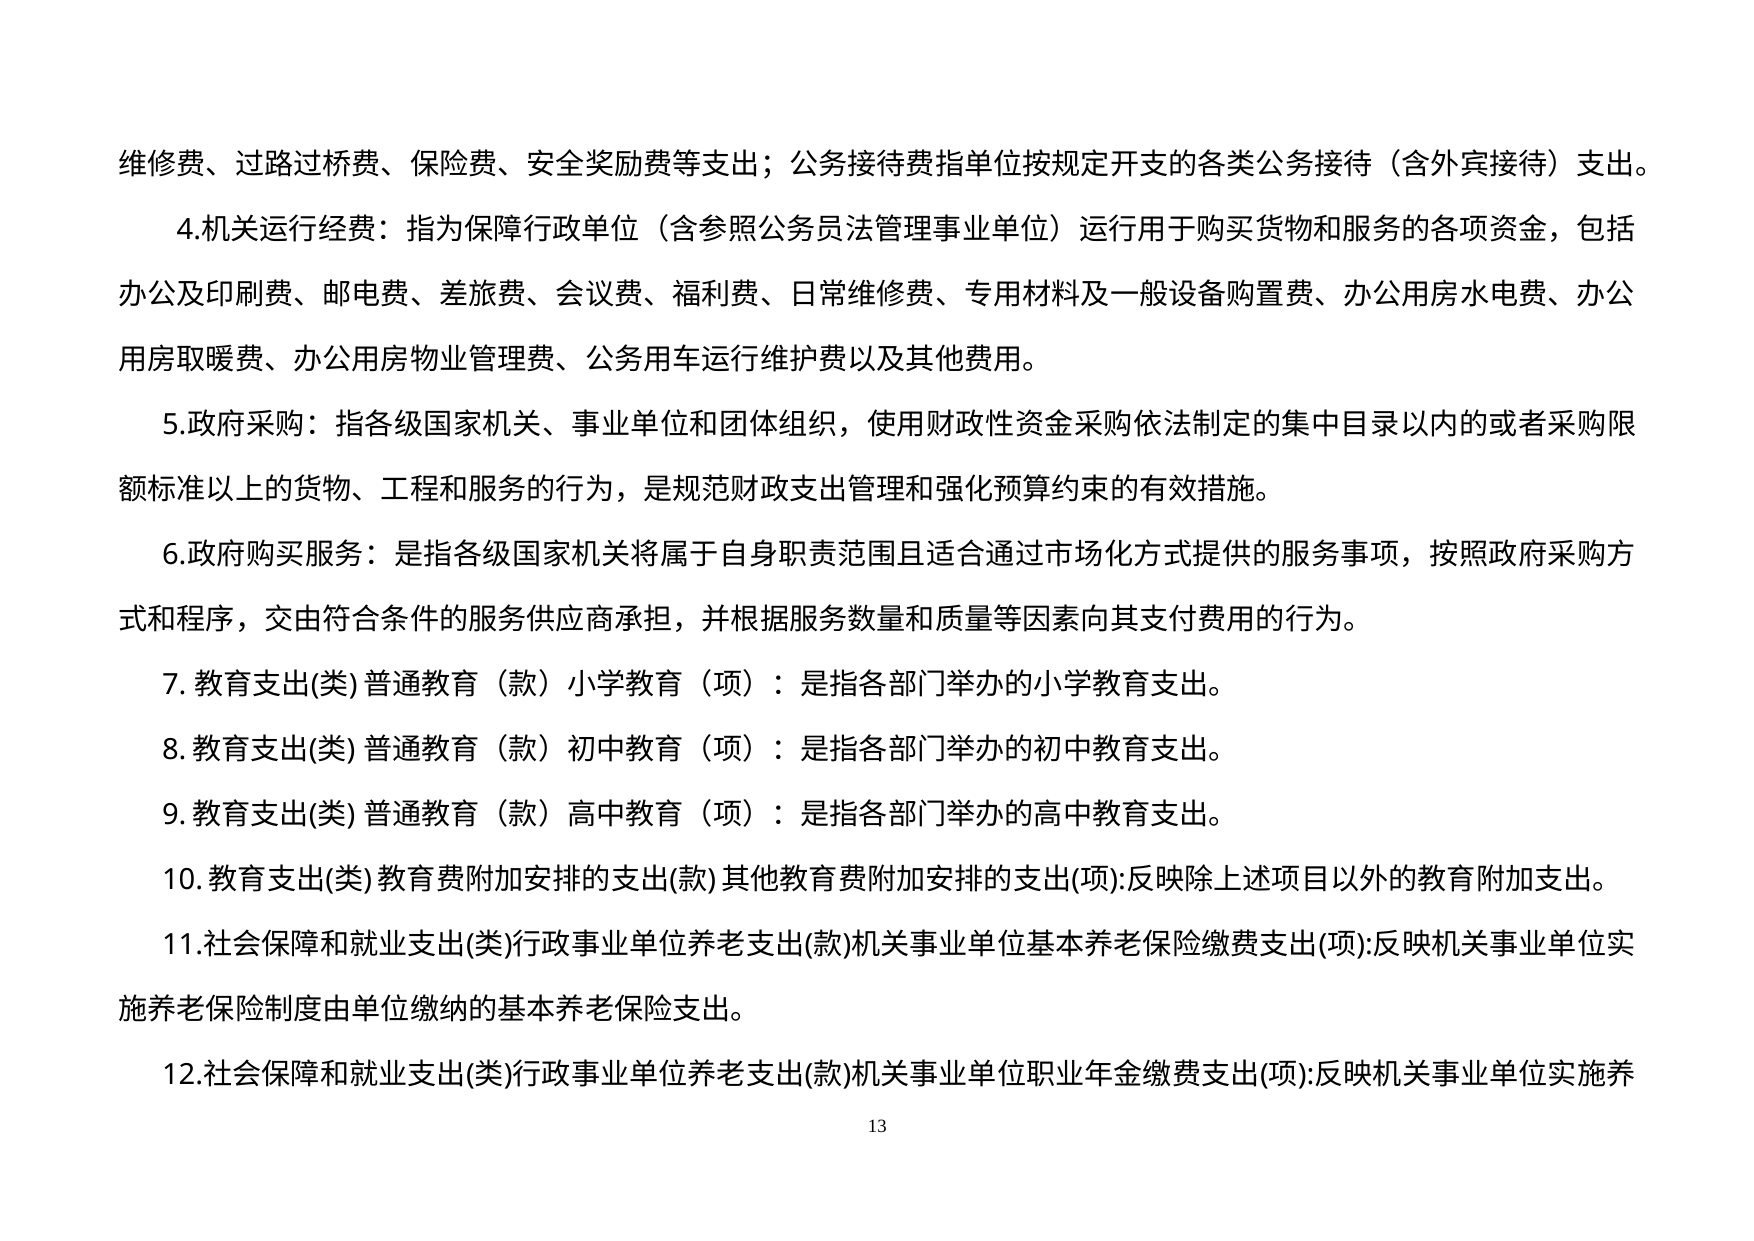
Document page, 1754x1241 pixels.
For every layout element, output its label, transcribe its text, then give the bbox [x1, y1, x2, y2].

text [118, 1039, 1636, 1104]
text 6.政府购买服务：是指各级国家机关将属于自身职责范围且适合通过市场化方式提供的服务事项，按照政府采购方式和程序，交由符合条件的服务供应商承担，并根据服务数量和质量等因素向其支付费用的行为。 [118, 519, 1636, 649]
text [118, 129, 1636, 194]
text 9. 教育支出(类) 普通教育（款）高中教育（项）：是指各部门举办的高中教育支出。 [118, 779, 1636, 844]
text 5.政府采购：指各级国家机关、事业单位和团体组织，使用财政性资金采购依法制定的集中目录以内的或者采购限额标准以上的货物、工程和服务的行为，是规范财政支出管理和强化预算约束的有效措施。 [118, 389, 1636, 519]
text 8. 教育支出(类) 普通教育（款）初中教育（项）：是指各部门举办的初中教育支出。 [118, 714, 1636, 779]
text 10. 教育支出(类) 教育费附加安排的支出(款) 其他教育费附加安排的支出(项):反映除上述项目以外的教育附加支出。 [118, 844, 1636, 909]
text 7. 教育支出(类) 普通教育（款）小学教育（项）：是指各部门举办的小学教育支出。 [118, 649, 1636, 714]
text 4.机关运行经费：指为保障行政单位（含参照公务员法管理事业单位）运行用于购买货物和服务的各项资金，包括办公及印刷费、邮电费、差旅费、会议费、福利费、日常维修费、专用材料及一般设备购置费、办公用房水电费、办公用房取暖费、办公用房物业管理费、公务用车运行维护费以及其他费用。 [118, 194, 1636, 389]
text 11.社会保障和就业支出(类)行政事业单位养老支出(款)机关事业单位基本养老保险缴费支出(项):反映机关事业单位实施养老保险制度由单位缴纳的基本养老保险支出。 [118, 909, 1636, 1039]
